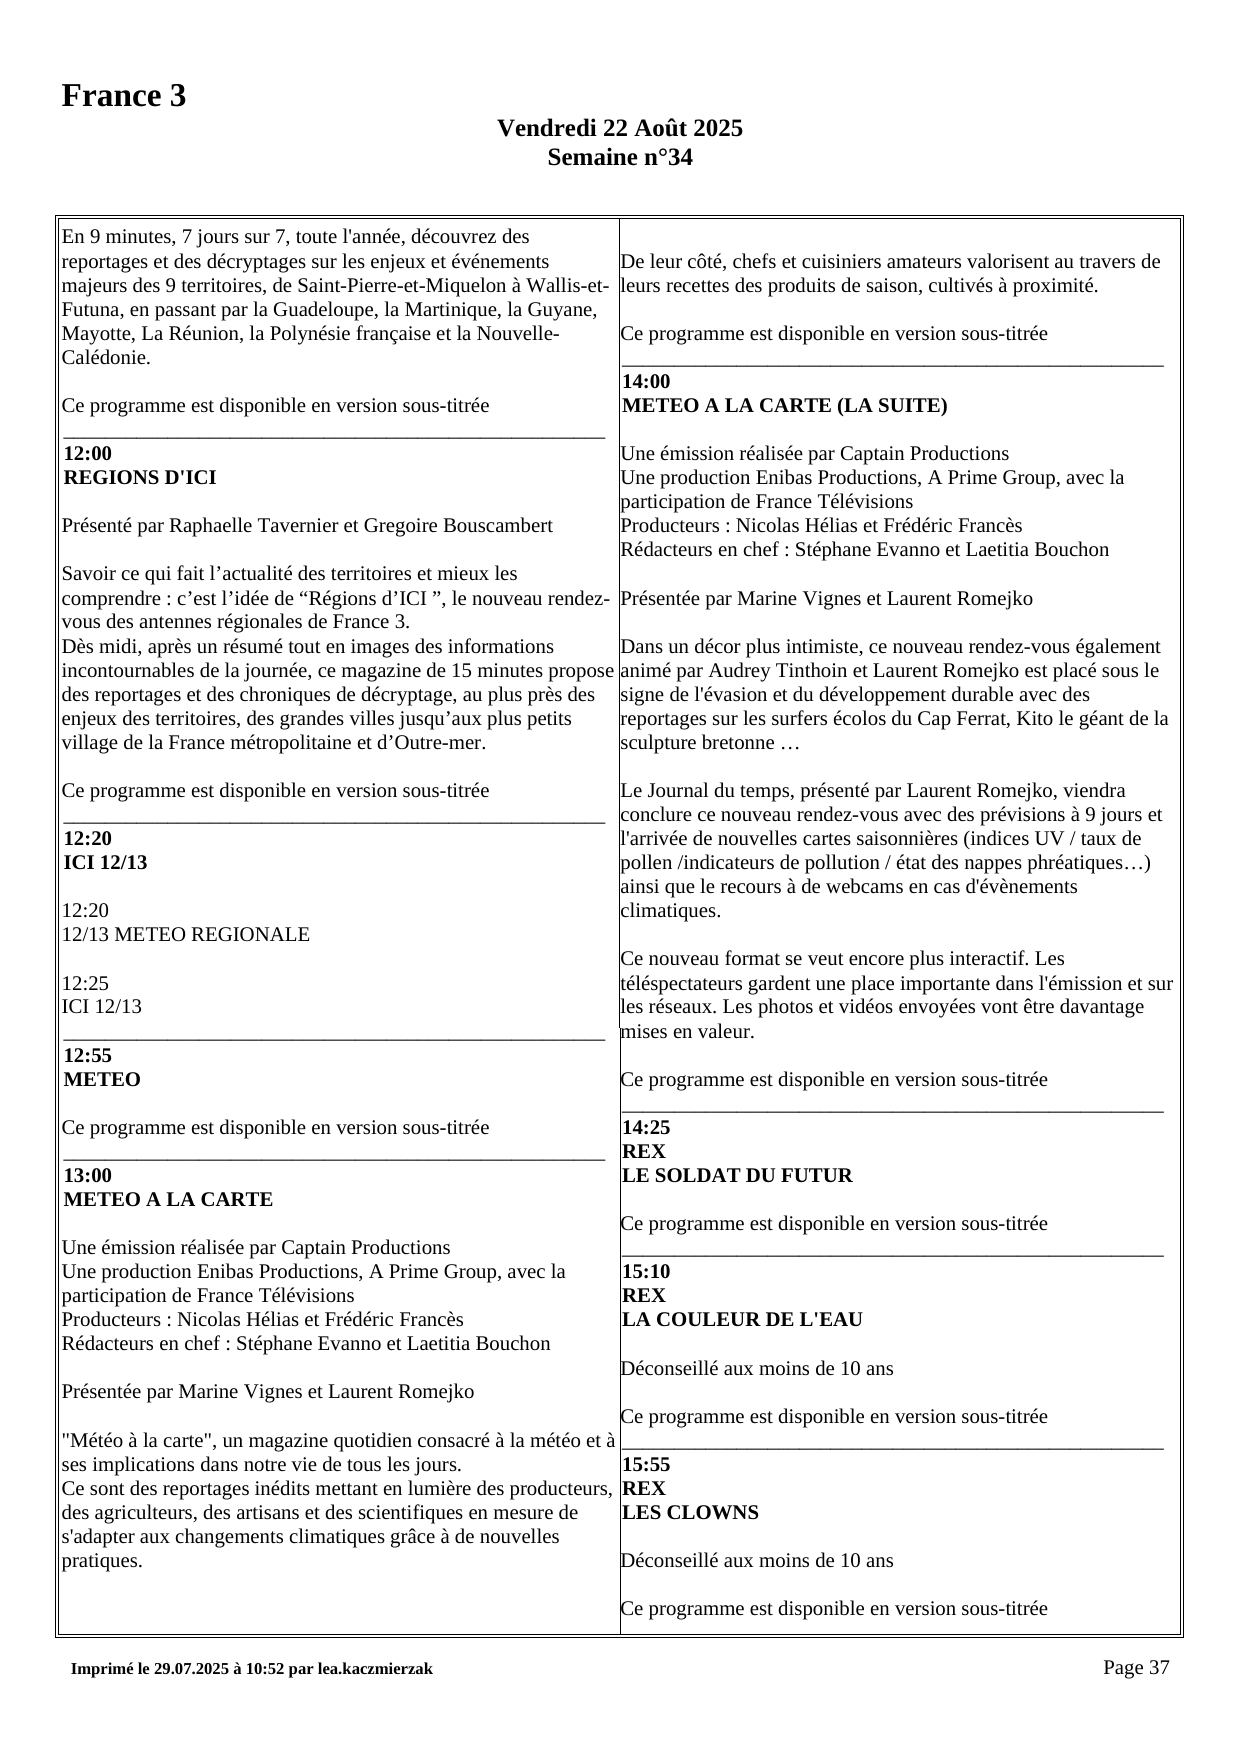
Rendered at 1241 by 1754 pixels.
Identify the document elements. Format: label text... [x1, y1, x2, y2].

text 12:55 [63, 1043, 620, 1067]
text REX [622, 1139, 1179, 1163]
text REX [622, 1283, 1179, 1307]
text ICI 12/13 [63, 850, 620, 874]
text Déconseillé aux moins de 10 ans [620, 1548, 1179, 1572]
text Une émission réalisée par Captain Productions Une production Enibas Productions, A Prime Group, avec la participation de France Télévisions Producteurs : Nicolas Hélias et Frédéric Francès Rédacteurs en chef : Stéphane Evanno et Laetitia Bouchon Présentée par Marine Vignes et Laurent Romejko Dans un décor plus intimiste, ce nouveau rendez-vous également animé par Audrey Tinthoin et Laurent Romejko est placé sous le signe de l'évasion et du développement durable avec des reportages sur les surfers écolos du Cap Ferrat, Kito le géant de la sculpture bretonne … Le Journal du temps, présenté par Laurent Romejko, viendra conclure ce nouveau rendez-vous avec des prévisions à 9 jours et l'arrivée de nouvelles cartes saisonnières (indices UV / taux de pollen /indicateurs de pollution / état des nappes phréatiques…) ainsi que le recours à de webcams en cas d'évènements climatiques. Ce nouveau format se veut encore plus interactif. Les téléspectateurs gardent une place importante dans l'émission et sur les réseaux. Les photos et vidéos envoyées vont être davantage mises en valeur. [620, 417, 1179, 1043]
text 12:20 12/13 METEO REGIONALE 12:25 ICI 12/13 [61, 874, 620, 1018]
text 14:00 [622, 369, 1179, 393]
text ____________________________________________________ [63, 1139, 620, 1163]
text 15:10 [622, 1259, 1179, 1283]
text De leur côté, chefs et cuisiniers amateurs valorisent au travers de leurs recettes des produits de saison, cultivés à proximité. [620, 224, 1179, 297]
text ____________________________________________________ [622, 1091, 1179, 1115]
text ____________________________________________________ [622, 1428, 1179, 1452]
text Ce programme est disponible en version sous-titrée [61, 1115, 620, 1139]
text ____________________________________________________ [622, 345, 1179, 369]
text 13:00 [63, 1163, 620, 1187]
text Présenté par Raphaelle Tavernier et Gregoire Bouscambert Savoir ce qui fait l’actualité des territoires et mieux les comprendre : c’est l’idée de “Régions d’ICI ”, le nouveau rendez-vous des antennes régionales de France 3. Dès midi, après un résumé tout en images des informations incontournables de la journée, ce magazine de 15 minutes propose des reportages et des chroniques de décryptage, au plus près des enjeux des territoires, des grandes villes jusqu’aux plus petits village de la France métropolitaine et d’Outre-mer. [61, 489, 620, 754]
text REGIONS D'ICI [63, 465, 620, 489]
text Ce programme est disponible en version sous-titrée [620, 1596, 1179, 1620]
text Ce programme est disponible en version sous-titrée [620, 1211, 1179, 1235]
text Ce programme est disponible en version sous-titrée [620, 321, 1179, 345]
text 12:20 [63, 826, 620, 850]
text Ce programme est disponible en version sous-titrée [620, 1403, 1179, 1428]
text METEO [63, 1067, 620, 1091]
text Une émission réalisée par Captain Productions Une production Enibas Productions, A Prime Group, avec la participation de France Télévisions Producteurs : Nicolas Hélias et Frédéric Francès Rédacteurs en chef : Stéphane Evanno et Laetitia Bouchon Présentée par Marine Vignes et Laurent Romejko "Météo à la carte", un magazine quotidien consacré à la météo et à ses implications dans notre vie de tous les jours. Ce sont des reportages inédits mettant en lumière des producteurs, des agriculteurs, des artisans et des scientifiques en mesure de s'adapter aux changements climatiques grâce à de nouvelles pratiques. [61, 1211, 620, 1572]
text LA COULEUR DE L'EAU [622, 1307, 1179, 1331]
text LE SOLDAT DU FUTUR [622, 1163, 1179, 1187]
text METEO A LA CARTE (LA SUITE) [622, 393, 1179, 417]
text 15:55 [622, 1452, 1179, 1476]
text LES CLOWNS [622, 1500, 1179, 1524]
text 12:00 [63, 441, 620, 465]
text Ce programme est disponible en version sous-titrée [61, 778, 620, 802]
text ____________________________________________________ [622, 1235, 1179, 1259]
text Ce programme est disponible en version sous-titrée [620, 1067, 1179, 1091]
text ____________________________________________________ [63, 1018, 620, 1043]
text Ce programme est disponible en version sous-titrée [61, 393, 620, 417]
text REX [622, 1476, 1179, 1500]
text METEO A LA CARTE [63, 1187, 620, 1211]
text 14:25 [622, 1115, 1179, 1139]
text ____________________________________________________ [63, 417, 620, 441]
text ____________________________________________________ [63, 802, 620, 826]
text Déconseillé aux moins de 10 ans [620, 1355, 1179, 1379]
